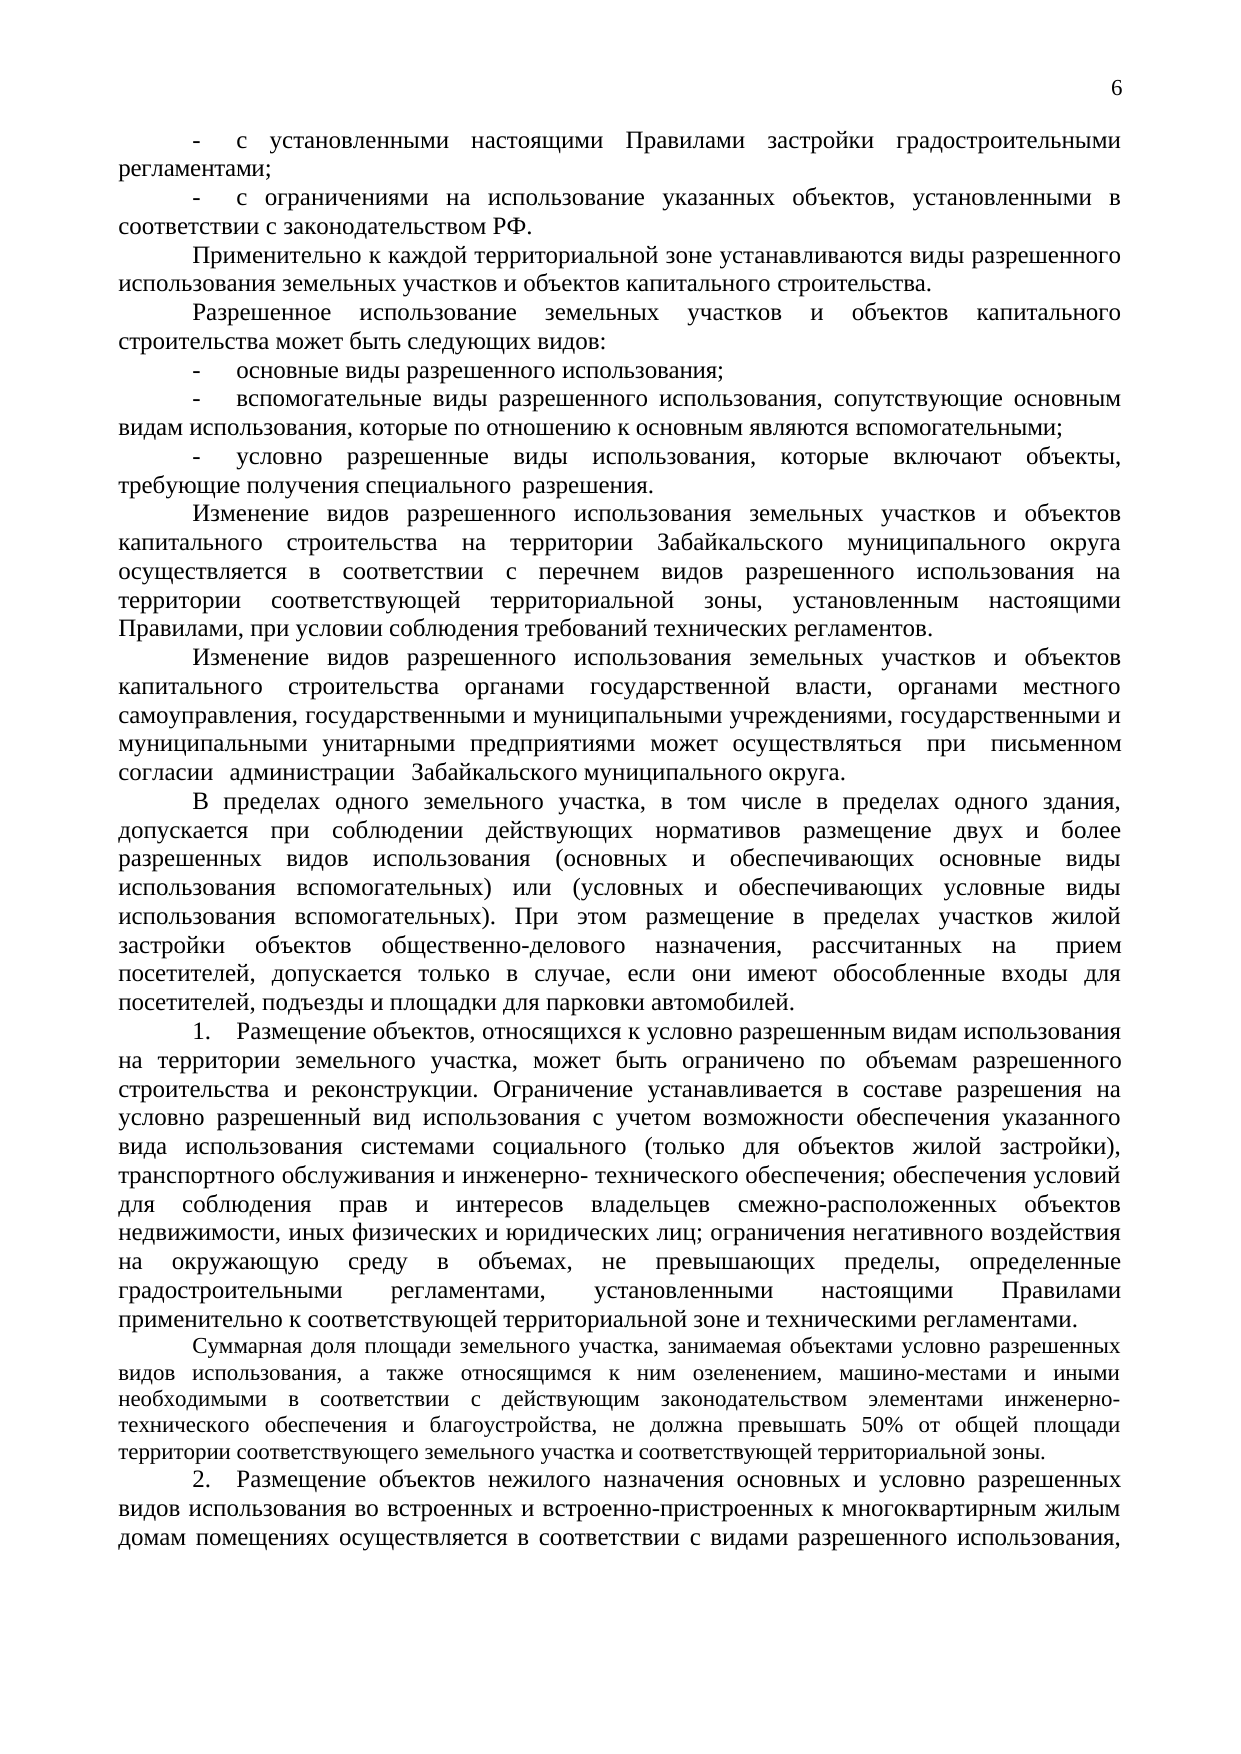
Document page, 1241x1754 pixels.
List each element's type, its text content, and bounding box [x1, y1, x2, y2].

list Размещение объектов, относящихся к условно разрешенным видам использования на территории земельного участка, может быть ограничено по объемам разрешенного строительства и реконструкции. Ограничение устанавливается в составе разрешения на условно разрешенный вид использования с учетом возможности обеспечения указанного вида использования системами социального (только для объектов жилой застройки), транспортного обслуживания и инженерно- технического обеспечения; обеспечения условий для соблюдения прав и интересов владельцев смежно-расположенных объектов недвижимости, иных физических и юридических лиц; ограничения негативного воздействия на окружающую среду в объемах, не превышающих пределы, определенные градостроительными регламентами, установленными настоящими Правилами применительно к соответствующей территориальной зоне и техническими регламентами. [118, 1016, 1122, 1332]
list с ограничениями на использование указанных объектов, установленными в соответствии с законодательством РФ. [118, 182, 1122, 240]
text Изменение видов разрешенного использования земельных участков и объектов капитального строительства органами государственной власти, органами местного самоуправления, государственными и муниципальными учреждениями, государственными и муниципальными унитарными предприятиями может осуществляться при письменном согласии администрации Забайкальского муниципального округа. [118, 642, 1122, 786]
text Применительно к каждой территориальной зоне устанавливаются виды разрешенного использования земельных участков и объектов капитального строительства. [118, 240, 1122, 297]
list условно разрешенные виды использования, которые включают объекты, требующие получения специального разрешения. [118, 441, 1122, 498]
list основные виды разрешенного использования; [118, 355, 1122, 383]
list вспомогательные виды разрешенного использования, сопутствующие основным видам использования, которые по отношению к основным являются вспомогательными; [118, 383, 1122, 441]
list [118, 1464, 1122, 1551]
list с установленными настоящими Правилами застройки градостроительными регламентами; [118, 125, 1122, 182]
list Суммарная доля площади земельного участка, занимаемая объектами условно разрешенных видов использования, а также относящимся к ним озеленением, машино-местами и иными необходимыми в соответствии с действующим законодательством элементами инженерно-технического обеспечения и благоустройства, не должна превышать 50% от общей площади территории соответствующего земельного участка и соответствующей территориальной зоны. [118, 1332, 1122, 1464]
text В пределах одного земельного участка, в том числе в пределах одного здания, допускается при соблюдении действующих нормативов размещение двух и более разрешенных видов использования (основных и обеспечивающих основные виды использования вспомогательных) или (условных и обеспечивающих условные виды использования вспомогательных). При этом размещение в пределах участков жилой застройки объектов общественно-делового назначения, рассчитанных на прием посетителей, допускается только в случае, если они имеют обособленные входы для посетителей, подъезды и площадки для парковки автомобилей. [118, 786, 1122, 1016]
text Разрешенное использование земельных участков и объектов капитального строительства может быть следующих видов: [118, 297, 1122, 355]
text Изменение видов разрешенного использования земельных участков и объектов капитального строительства на территории Забайкальского муниципального округа осуществляется в соответствии с перечнем видов разрешенного использования на территории соответствующей территориальной зоны, установленным настоящими Правилами, при условии соблюдения требований технических регламентов. [118, 498, 1122, 642]
